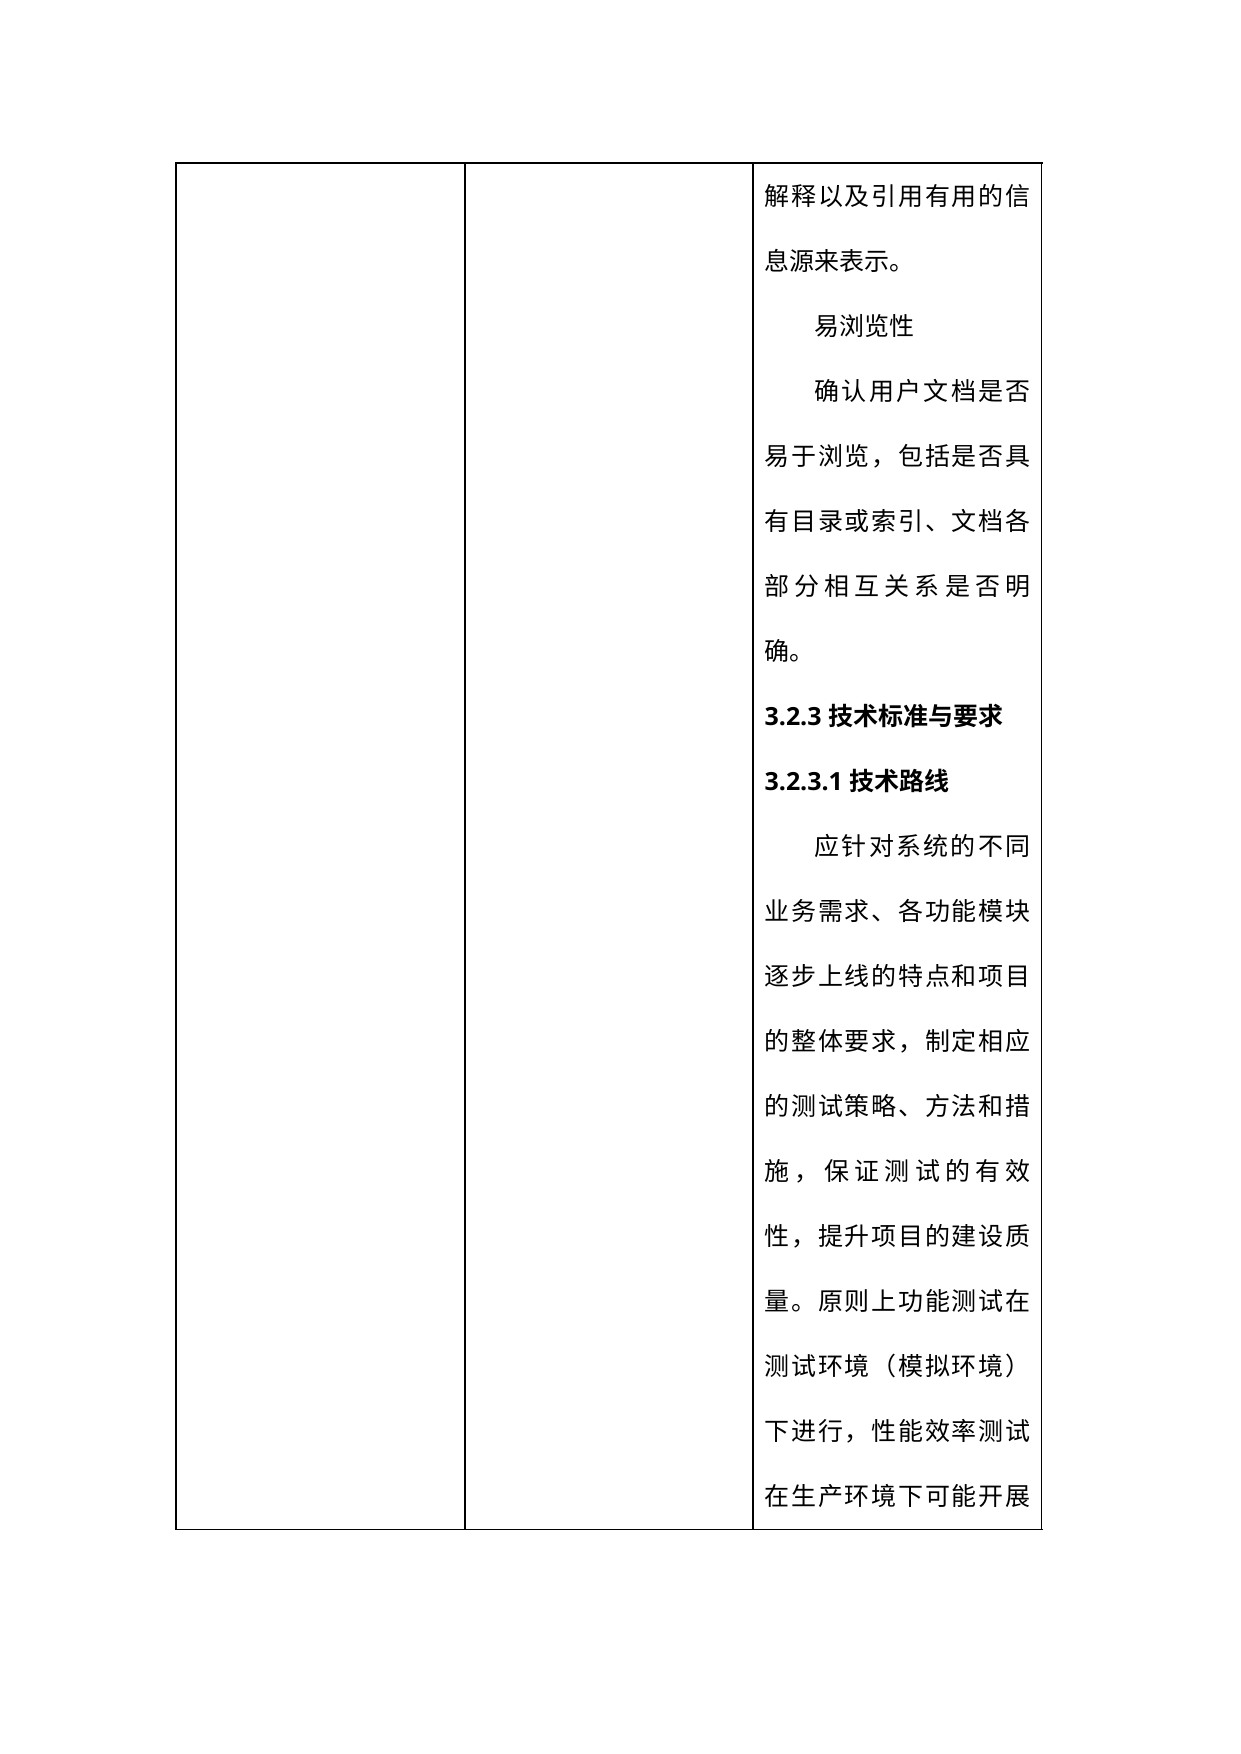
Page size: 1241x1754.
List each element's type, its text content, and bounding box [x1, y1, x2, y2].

table_cell [466, 164, 752, 1528]
table_cell 1 [177, 164, 464, 1528]
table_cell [754, 164, 1041, 1528]
